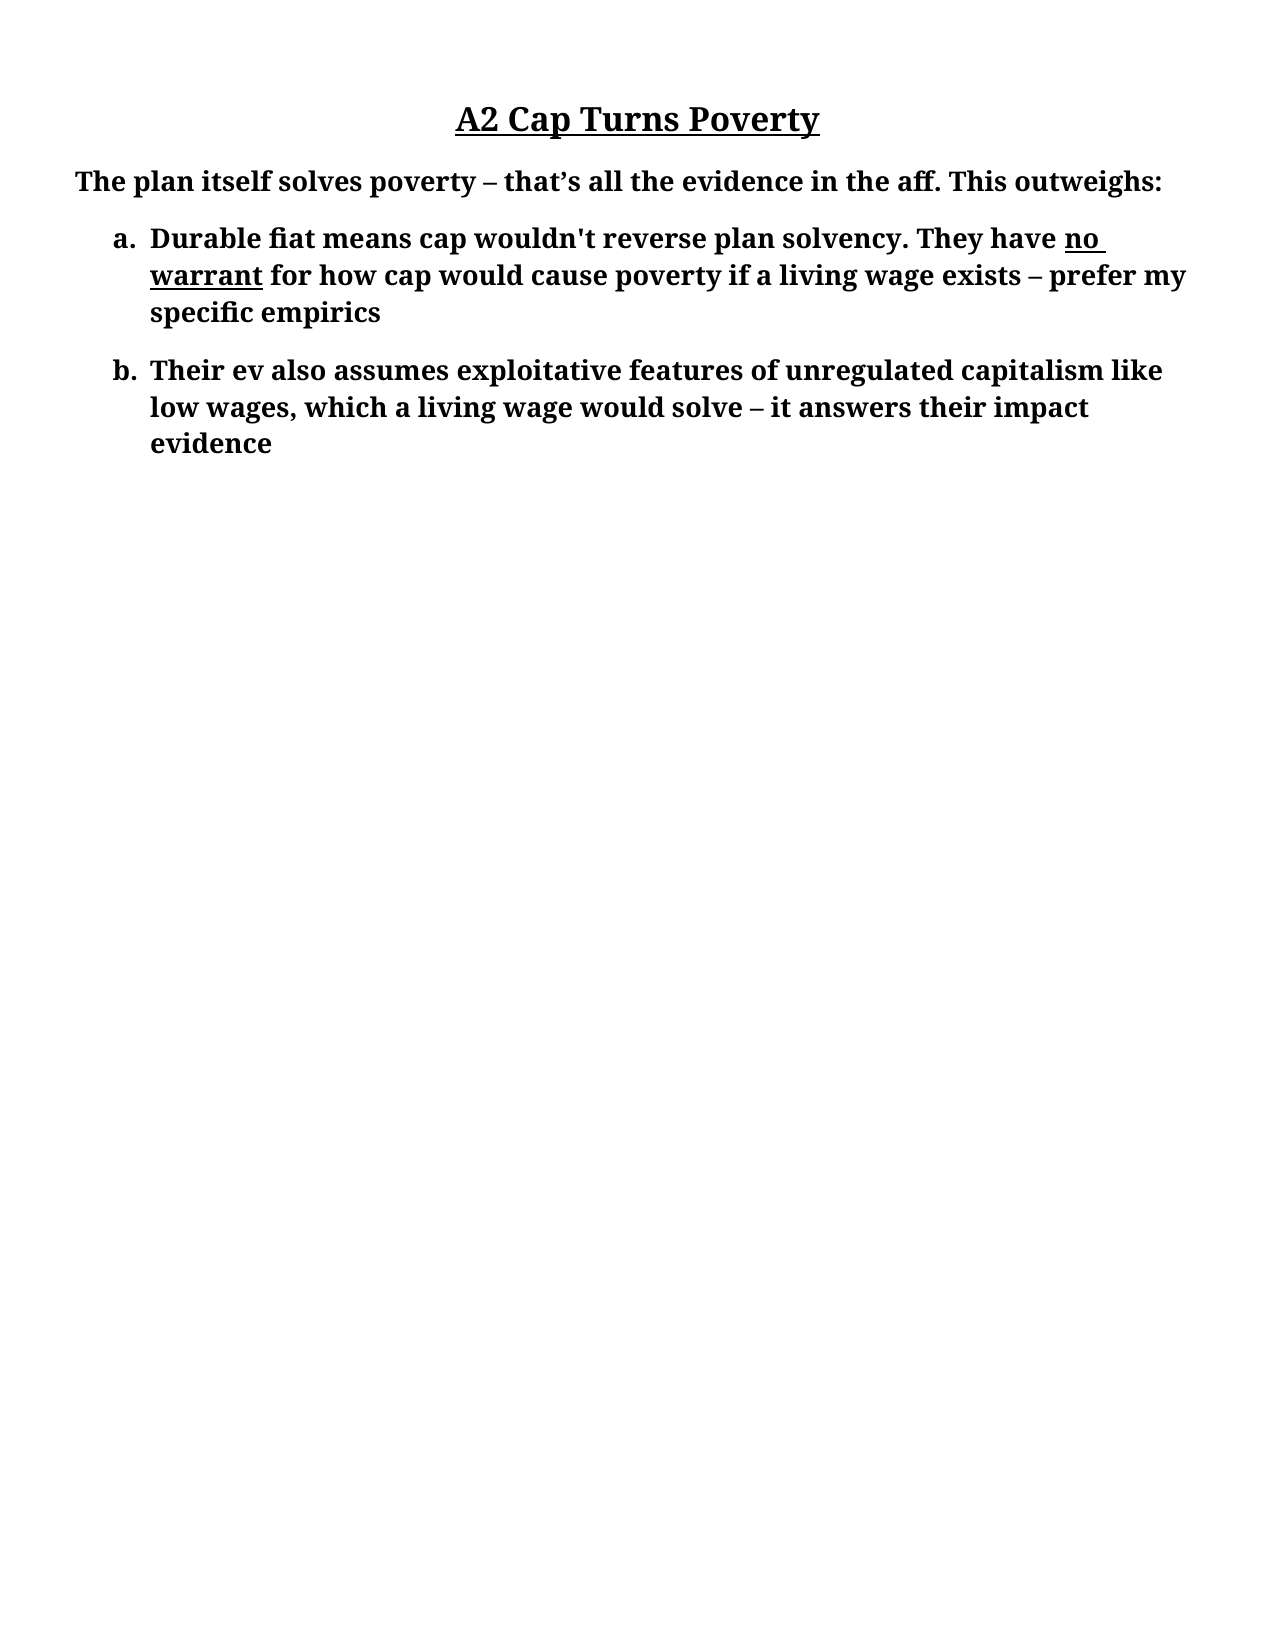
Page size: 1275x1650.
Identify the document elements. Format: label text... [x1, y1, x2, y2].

subtitle Their ev also assumes exploitative features of unregulated capitalism like low wages, which a living wage would solve – it answers their impact evidence [112, 351, 1200, 462]
subtitle A2 Cap Turns Poverty [75, 96, 1200, 141]
subtitle The plan itself solves poverty – that’s all the evidence in the aff. This outweighs: [75, 162, 1200, 199]
subtitle Durable fiat means cap wouldn't reverse plan solvency. They have no warrant for how cap would cause poverty if a living wage exists – prefer my specific empirics [112, 220, 1200, 330]
